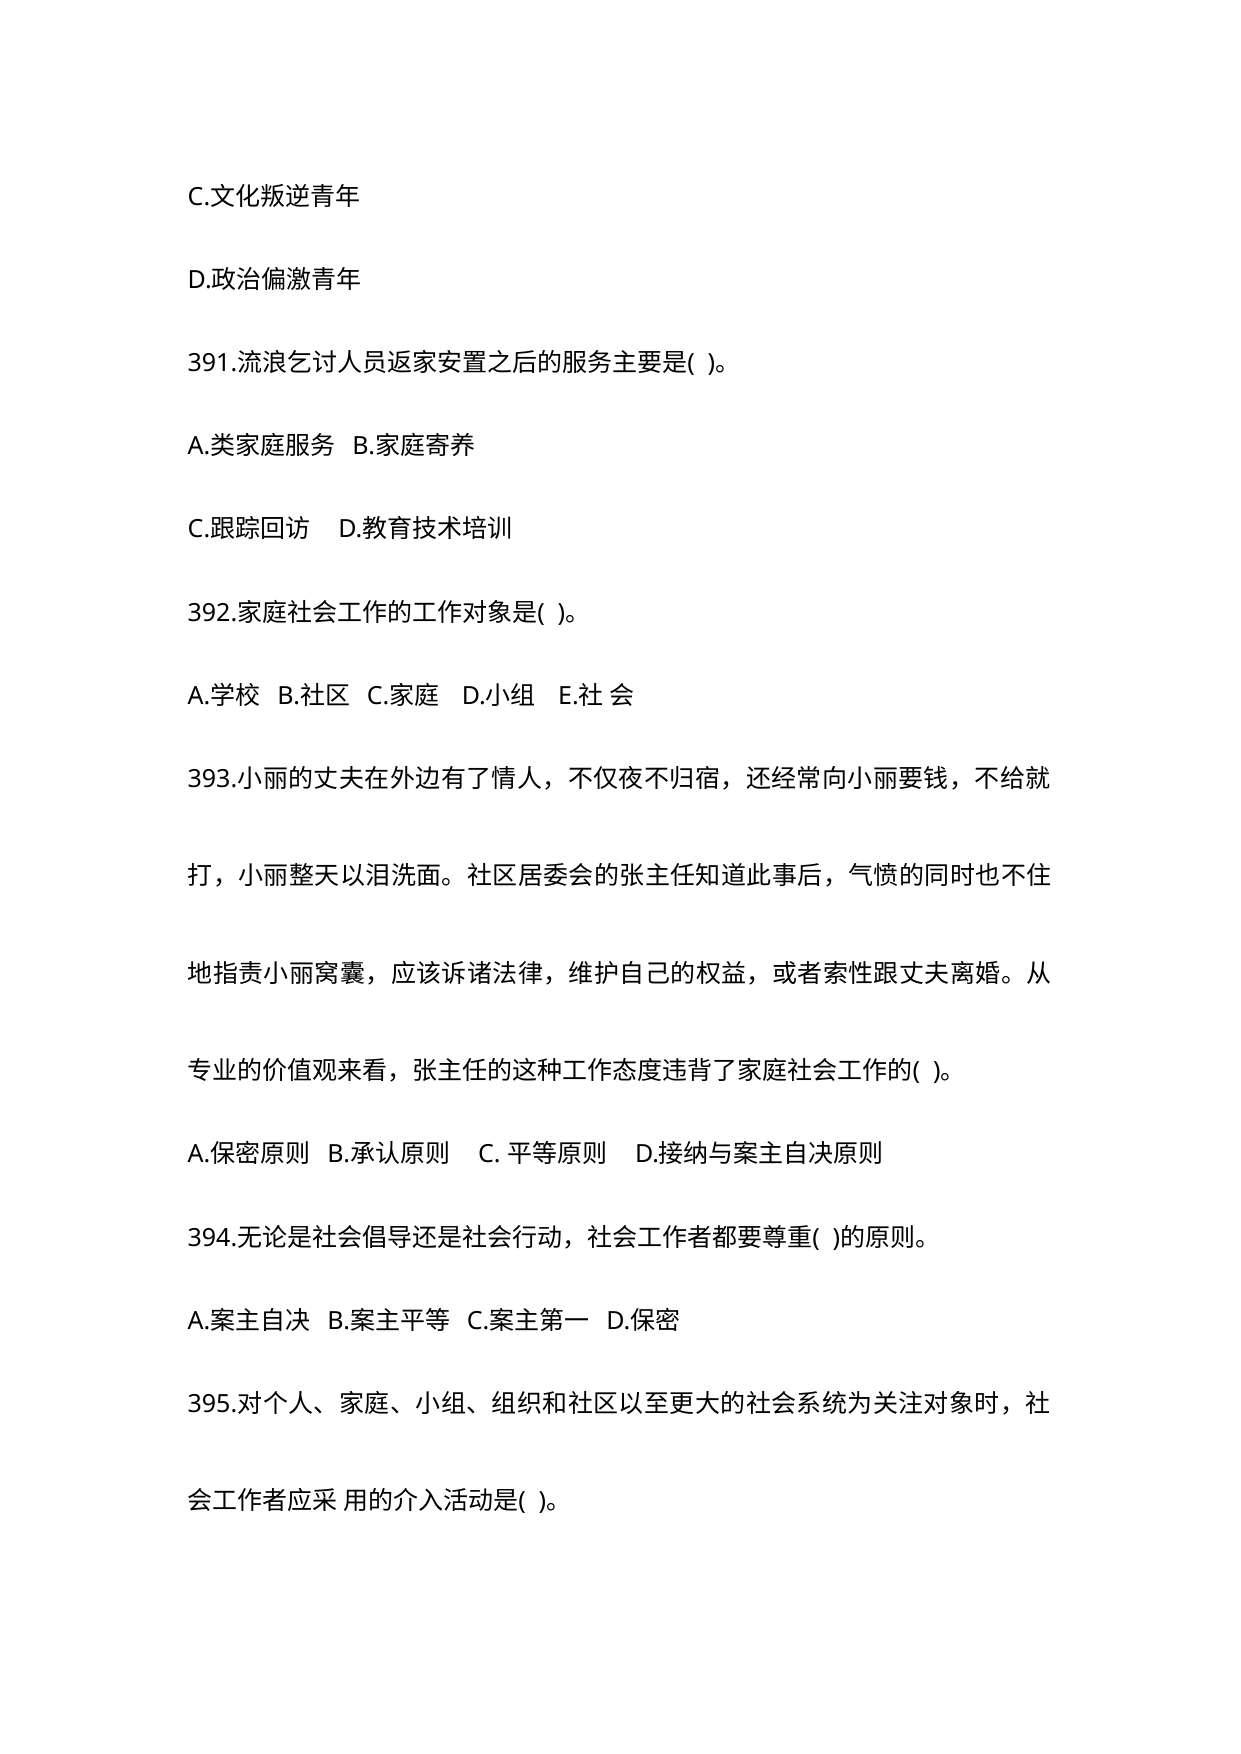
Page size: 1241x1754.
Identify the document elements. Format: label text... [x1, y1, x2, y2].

list A.学校 B.社区 C.家庭 D.小组 E.社 会 [187, 661, 1053, 726]
list 391.流浪乞讨人员返家安置之后的服务主要是( )。 [187, 328, 1053, 393]
list 393.小丽的丈夫在外边有了情人，不仅夜不归宿，还经常向小丽要钱，不给就打，小丽整天以泪洗面。社区居委会的张主任知道此事后，气愤的同时也不住地指责小丽窝囊，应该诉诸法律，维护自己的权益，或者索性跟丈夫离婚。从专业的价值观来看，张主任的这种工作态度违背了家庭社会工作的( )。 [187, 744, 1053, 1101]
list C.跟踪回访 D.教育技术培训 [187, 494, 1053, 559]
list A.类家庭服务 B.家庭寄养 [187, 411, 1053, 476]
list 392.家庭社会工作的工作对象是( )。 [187, 578, 1053, 643]
list C.文化叛逆青年 [187, 162, 1053, 227]
list A.保密原则 B.承认原则 C. 平等原则 D.接纳与案主自决原则 [187, 1119, 1053, 1184]
list D.政治偏激青年 [187, 245, 1053, 310]
list 394.无论是社会倡导还是社会行动，社会工作者都要尊重( )的原则。 [187, 1203, 1053, 1268]
list A.案主自决 B.案主平等 C.案主第一 D.保密 [187, 1286, 1053, 1351]
list 395.对个人、家庭、小组、组织和社区以至更大的社会系统为关注对象时，社会工作者应采 用的介入活动是( )。 [187, 1369, 1053, 1531]
